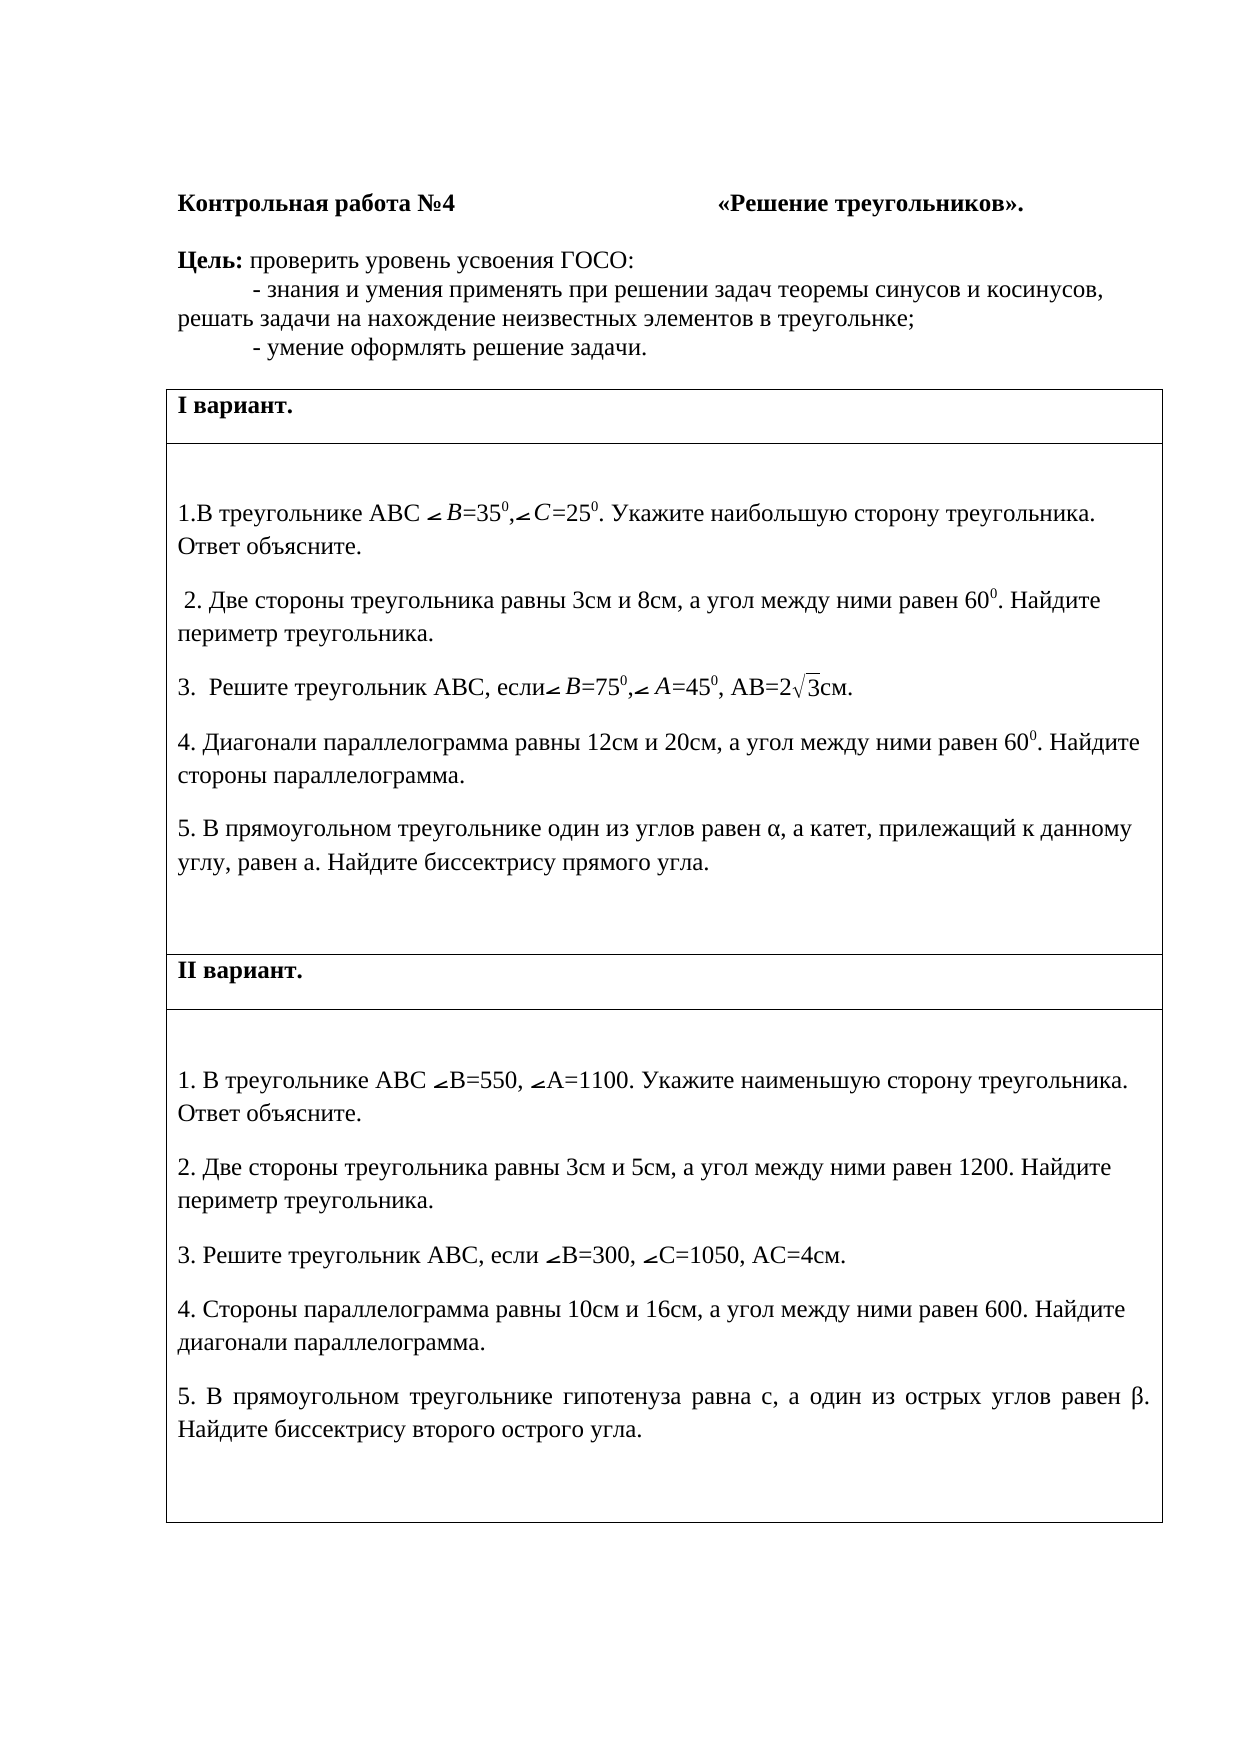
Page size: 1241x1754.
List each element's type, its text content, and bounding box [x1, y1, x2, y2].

text - умение оформлять решение задачи. [177, 332, 1152, 361]
text - знания и умения применять при решении задач теоремы синусов и косинусов, решать задачи на нахождение неизвестных элементов в треугольнке; [177, 274, 1152, 332]
table_cell II вариант. [167, 955, 1162, 1009]
table_cell 1. В треугольнике АВС ⦟В=550, ⦟А=1100. Укажите наименьшую сторону треугольника. Ответ объясните. 2. Две стороны треугольника равны 3см и 5см, а угол между ними равен 1200. Найдите периметр треугольника. 3. Решите треугольник АВС, если ⦟В=300, ⦟С=1050, АС=4см. 4. Стороны параллелограмма равны 10см и 16см, а угол между ними равен 600. Найдите диагонали параллелограмма. 5. В прямоугольном треугольнике гипотенуза равна с, а один из острых углов равен β. Найдите биссектрису второго острого угла. [167, 1010, 1162, 1522]
text Контрольная работа №4 «Решение треугольников». [177, 188, 1152, 217]
text Цель: проверить уровень усвоения ГОСО: [177, 246, 1152, 274]
table_cell 1.В треугольнике АВС =350,=250. Укажите наибольшую сторону треугольника. Ответ объясните. 2. Две стороны треугольника равны 3см и 8см, а угол между ними равен 600. Найдите периметр треугольника. 3. Решите треугольник АВС, если=750,=450, АВ=2см. 4. Диагонали параллелограмма равны 12см и 20см, а угол между ними равен 600. Найдите стороны параллелограмма. 5. В прямоугольном треугольнике один из углов равен α, а катет, прилежащий к данному углу, равен а. Найдите биссектрису прямого угла. [167, 444, 1162, 954]
table_header I вариант. [167, 390, 1162, 443]
